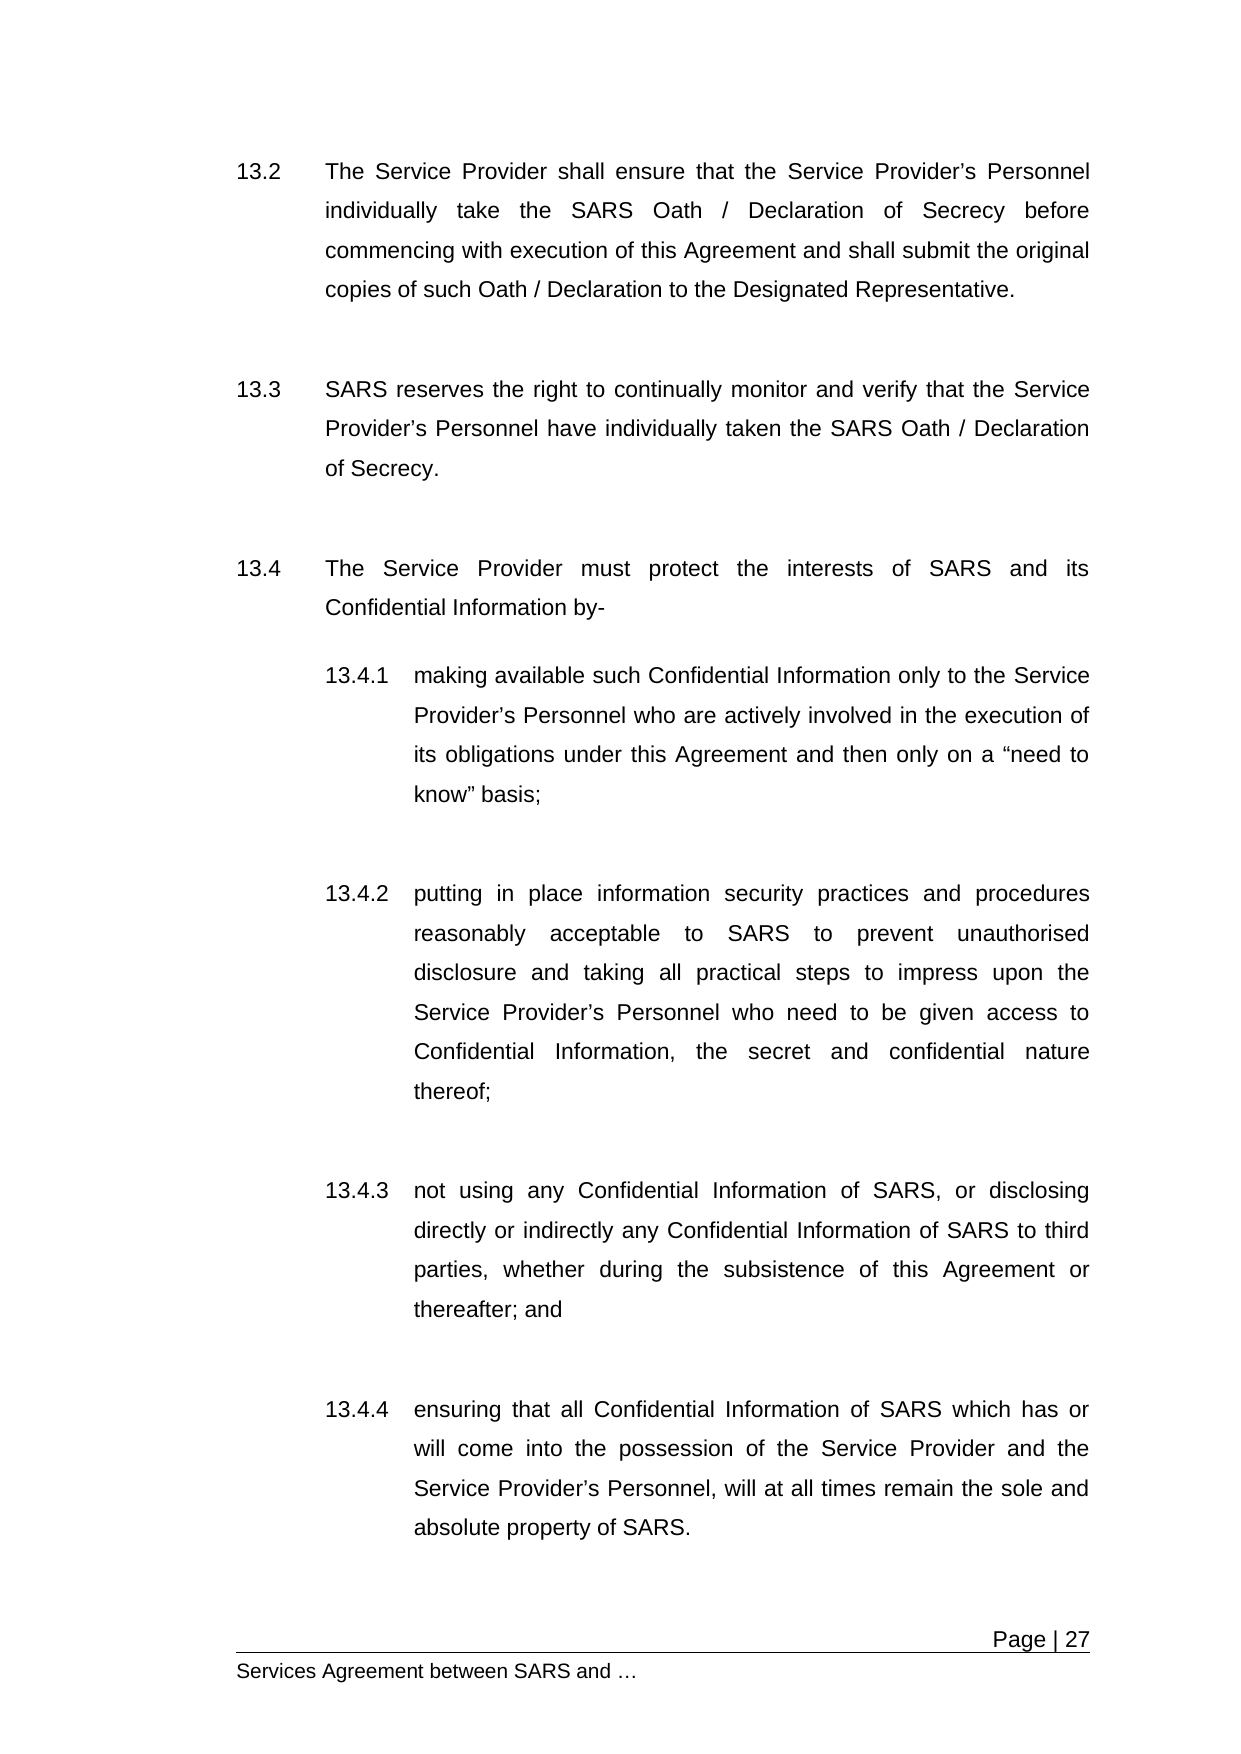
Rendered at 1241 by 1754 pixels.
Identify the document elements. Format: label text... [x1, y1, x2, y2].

list not using any Confidential Information of SARS, or disclosing directly or indirectly any Confidential Information of SARS to third parties, whether during the subsistence of this Agreement or thereafter; and [325, 1177, 1090, 1322]
list SARS reserves the right to continually monitor and verify that the Service Provider’s Personnel have individually taken the SARS Oath / Declaration of Secrecy. [236, 376, 1090, 481]
list putting in place information security practices and procedures reasonably acceptable to SARS to prevent unauthorised disclosure and taking all practical steps to impress upon the Service Provider’s Personnel who need to be given access to Confidential Information, the secret and confidential nature thereof; [325, 880, 1090, 1104]
list The Service Provider must protect the interests of SARS and its Confidential Information by- [236, 555, 1090, 621]
list The Service Provider shall ensure that the Service Provider’s Personnel individually take the SARS Oath / Declaration of Secrecy before commencing with execution of this Agreement and shall submit the original copies of such Oath / Declaration to the Designated Representative. [236, 158, 1090, 302]
list making available such Confidential Information only to the Service Provider’s Personnel who are actively involved in the execution of its obligations under this Agreement and then only on a “need to know” basis; [325, 662, 1090, 807]
list ensuring that all Confidential Information of SARS which has or will come into the possession of the Service Provider and the Service Provider’s Personnel, will at all times remain the sole and absolute property of SARS. [325, 1396, 1090, 1541]
